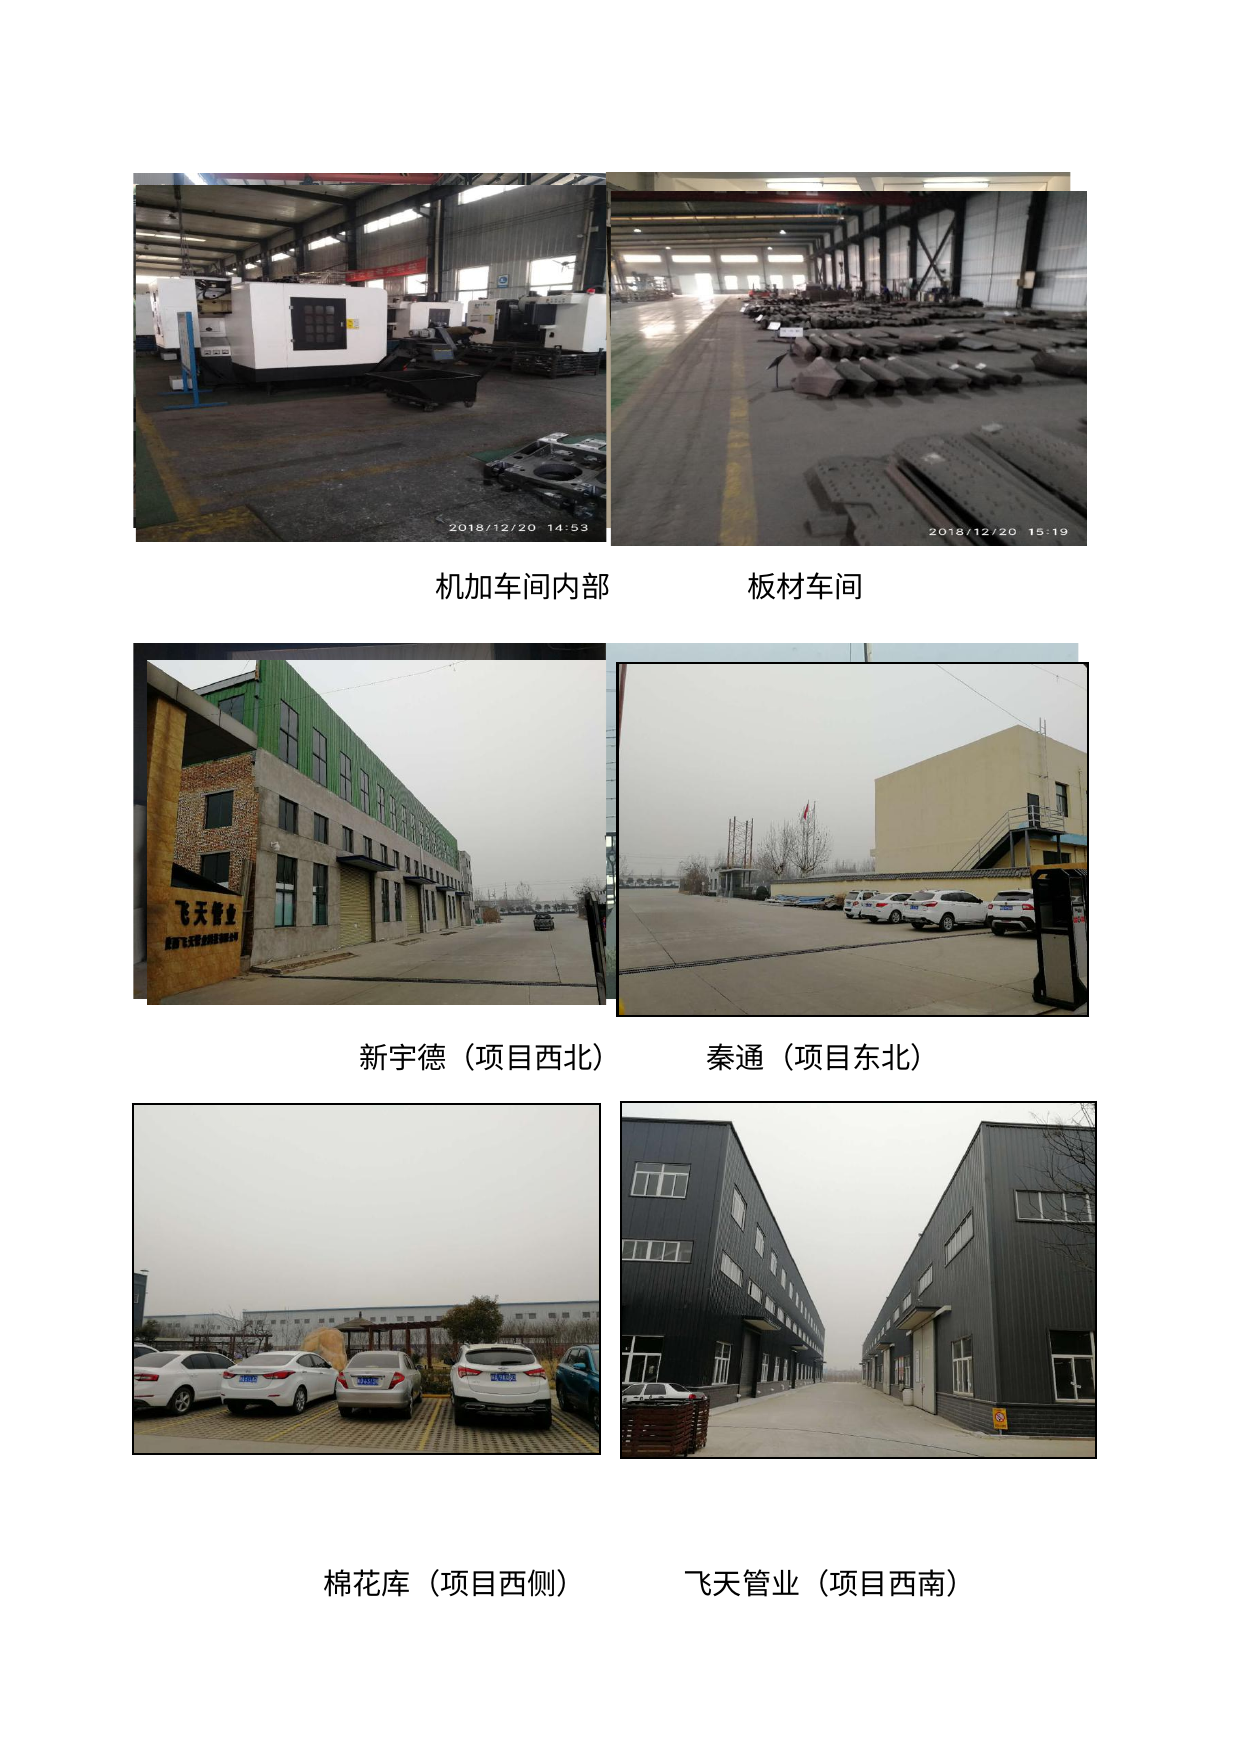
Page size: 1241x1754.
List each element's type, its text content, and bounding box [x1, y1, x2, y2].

picture [134, 1105, 599, 1453]
picture [622, 1103, 1095, 1457]
picture [133, 172, 1087, 546]
picture [619, 664, 1087, 1015]
text 机加车间内部 板材车间 [75, 552, 1165, 617]
text 棉花库（项目西侧） 飞天管业（项目西南） [75, 1549, 1165, 1614]
picture [133, 643, 1079, 1005]
text 新宇德（项目西北） 秦通（项目东北） [75, 1023, 1165, 1088]
